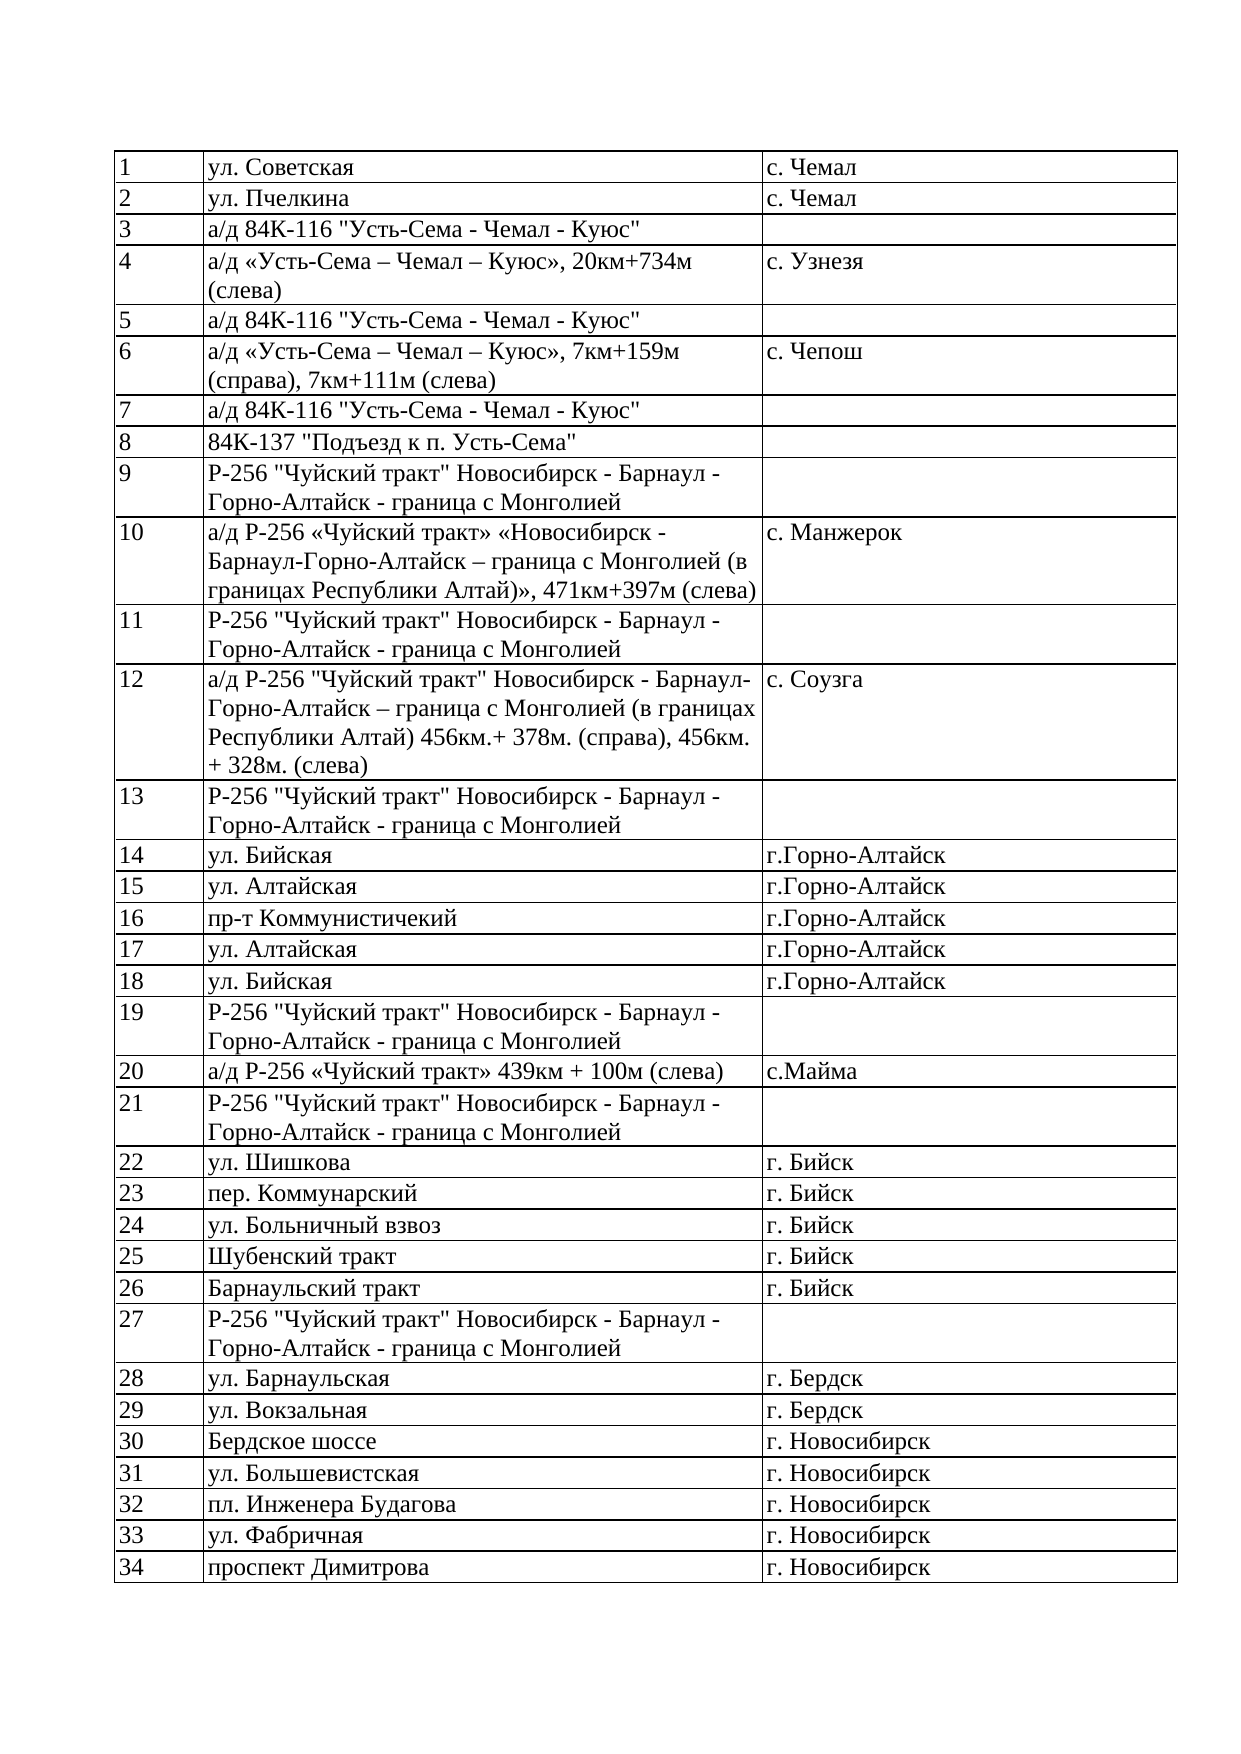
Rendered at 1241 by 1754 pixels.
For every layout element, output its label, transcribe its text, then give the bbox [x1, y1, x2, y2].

table_cell 17 [115, 934, 203, 964]
table_cell проспект Димитрова [204, 1552, 762, 1582]
table_cell с. Соузга [763, 663, 1177, 779]
table_cell 33 [115, 1520, 203, 1550]
table_cell 11 [115, 605, 203, 663]
table_cell с. Чемал [763, 152, 1177, 181]
table_cell 23 [115, 1178, 203, 1208]
table_cell а/д 84К-116 "Усть-Сема - Чемал - Куюс" [204, 305, 762, 335]
table_cell [763, 394, 1177, 425]
table_cell 2 [115, 183, 203, 213]
table_cell г. Бийск [763, 1271, 1177, 1303]
table_cell г. Бийск [763, 1240, 1177, 1271]
table_cell Барнаульский тракт [204, 1273, 762, 1303]
table_cell г. Бердск [763, 1362, 1177, 1393]
table_cell ул. Фабричная [204, 1521, 762, 1550]
table_cell с. Манжерок [763, 516, 1177, 604]
table_cell 3 [115, 214, 203, 244]
table_cell Р-256 "Чуйский тракт" Новосибирск - Барнаул - Горно-Алтайск - граница с Монголией [204, 781, 762, 838]
table_cell ул. Алтайская [204, 935, 762, 964]
table_cell а/д «Усть-Сема – Чемал – Куюс», 20км+734м (слева) [204, 246, 762, 303]
table_cell 34 [115, 1551, 203, 1582]
table_cell г.Горно-Алтайск [763, 870, 1177, 901]
table_cell ул. Бийская [204, 840, 762, 870]
table_cell а/д 84К-116 "Усть-Сема - Чемал - Куюс" [204, 396, 762, 425]
table_cell г. Новосибирск [763, 1519, 1177, 1550]
table_cell 13 [115, 780, 203, 838]
table_cell [763, 996, 1177, 1055]
table_cell 6 [115, 336, 203, 394]
table_cell [763, 425, 1177, 457]
table_cell г. Бийск [763, 1177, 1177, 1208]
table_cell 9 [115, 458, 203, 516]
table_cell ул. Алтайская [204, 872, 762, 901]
table_cell 5 [115, 305, 203, 335]
table_cell [763, 779, 1177, 838]
table_cell г. Новосибирск [763, 1425, 1177, 1456]
table_cell г. Новосибирск [763, 1488, 1177, 1519]
table_cell г. Бердск [763, 1393, 1177, 1424]
table_cell 4 [115, 245, 203, 303]
table_cell 18 [115, 965, 203, 996]
table_cell Р-256 "Чуйский тракт" Новосибирск - Барнаул - Горно-Алтайск - граница с Монголией [204, 605, 762, 663]
table_cell 27 [115, 1304, 203, 1362]
table_cell а/д Р-256 «Чуйский тракт» 439км + 100м (слева) [204, 1056, 762, 1086]
table_cell 30 [115, 1426, 203, 1456]
table_cell 31 [115, 1457, 203, 1487]
table_cell 20 [115, 1056, 203, 1086]
table_cell г.Горно-Алтайск [763, 839, 1177, 870]
table_cell 22 [115, 1146, 203, 1177]
table_cell [763, 604, 1177, 663]
table_cell с.Майма [763, 1055, 1177, 1086]
table_cell г.Горно-Алтайск [763, 901, 1177, 933]
table_cell а/д «Усть-Сема – Чемал – Куюс», 7км+159м (справа), 7км+111м (слева) [204, 337, 762, 394]
table_cell [763, 304, 1177, 335]
table_cell Р-256 "Чуйский тракт" Новосибирск - Барнаул - Горно-Алтайск - граница с Монголией [204, 1088, 762, 1145]
table_cell 10 [115, 517, 203, 604]
table_cell г. Бийск [763, 1145, 1177, 1177]
table_cell 15 [115, 871, 203, 901]
table_cell а/д Р-256 «Чуйский тракт» «Новосибирск - Барнаул-Горно-Алтайск – граница с Монголией (в границах Республики Алтай)», 471км+397м (слева) [204, 518, 762, 604]
table_cell пер. Коммунарский [204, 1178, 762, 1208]
table_cell ул. Шишкова [204, 1147, 762, 1177]
table_cell Р-256 "Чуйский тракт" Новосибирск - Барнаул - Горно-Алтайск - граница с Монголией [204, 458, 762, 516]
table_cell с. Чепош [763, 335, 1177, 394]
table_cell 25 [115, 1241, 203, 1271]
table_cell г. Бийск [763, 1208, 1177, 1240]
table_cell ул. Советская [204, 152, 762, 181]
table_cell г.Горно-Алтайск [763, 964, 1177, 996]
table_cell Шубенский тракт [204, 1241, 762, 1271]
table_cell ул. Барнаульская [204, 1363, 762, 1393]
table_cell с. Узнезя [763, 244, 1177, 303]
table_cell Бердское шоссе [204, 1426, 762, 1456]
table_cell 84К-137 "Подъезд к п. Усть-Сема" [204, 427, 762, 457]
table_cell ул. Вокзальная [204, 1395, 762, 1424]
table_cell 16 [115, 903, 203, 933]
table_cell пр-т Коммунистичекий [204, 903, 762, 933]
table_cell 7 [115, 395, 203, 425]
table_cell с. Чемал [763, 181, 1177, 213]
table_cell ул. Большевистская [204, 1458, 762, 1487]
table_cell 14 [115, 840, 203, 870]
table_cell ул. Больничный взвоз [204, 1210, 762, 1240]
table_cell Р-256 "Чуйский тракт" Новосибирск - Барнаул - Горно-Алтайск - граница с Монголией [204, 997, 762, 1055]
table_cell ул. Бийская [204, 966, 762, 996]
table_cell г. Новосибирск [763, 1456, 1177, 1487]
table_cell 26 [115, 1272, 203, 1303]
table_cell 28 [115, 1363, 203, 1393]
table_cell Р-256 "Чуйский тракт" Новосибирск - Барнаул - Горно-Алтайск - граница с Монголией [204, 1304, 762, 1362]
table_cell 21 [115, 1087, 203, 1145]
table_cell 1 [115, 152, 203, 181]
table_cell 12 [115, 664, 203, 779]
table_cell 24 [115, 1209, 203, 1240]
table_cell ул. Пчелкина [204, 183, 762, 213]
table_cell г.Горно-Алтайск [763, 933, 1177, 964]
table_cell 19 [115, 997, 203, 1055]
table_cell [763, 457, 1177, 516]
table_cell 29 [115, 1394, 203, 1424]
table_cell [763, 213, 1177, 244]
table_cell [763, 1086, 1177, 1145]
table_cell г. Новосибирск [763, 1550, 1177, 1582]
table_cell а/д 84К-116 "Усть-Сема - Чемал - Куюс" [204, 215, 762, 244]
table_cell пл. Инженера Будагова [204, 1489, 762, 1519]
table_cell а/д Р-256 "Чуйский тракт" Новосибирск - Барнаул-Горно-Алтайск – граница с Монголией (в границах Республики Алтай) 456км.+ 378м. (справа), 456км.+ 328м. (слева) [204, 665, 762, 779]
table_cell [763, 1303, 1177, 1362]
table_cell 32 [115, 1489, 203, 1519]
table_cell 8 [115, 426, 203, 457]
